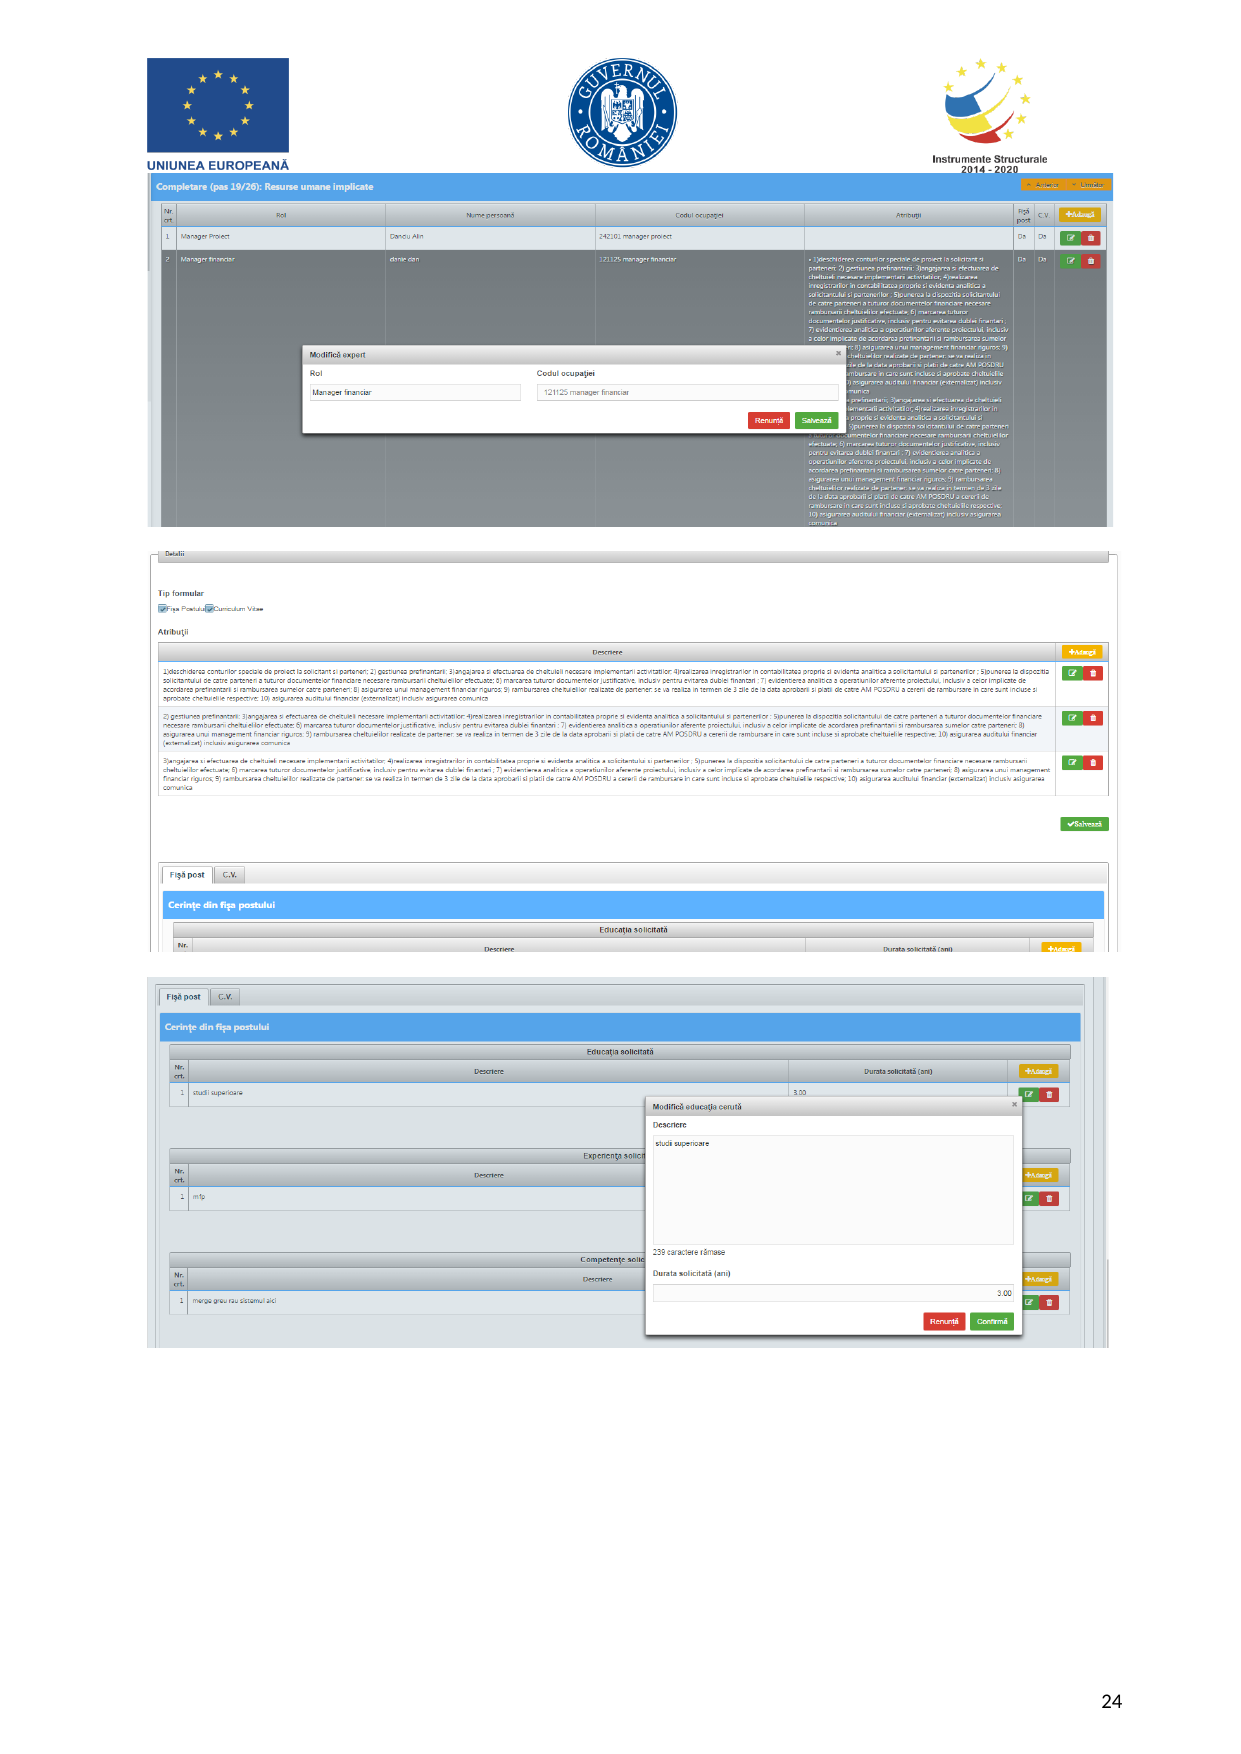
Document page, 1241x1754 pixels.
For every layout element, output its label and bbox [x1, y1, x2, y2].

picture [147, 551, 1122, 952]
picture [147, 58, 289, 170]
picture [147, 977, 1109, 1348]
picture [147, 58, 1114, 527]
picture [566, 56, 678, 168]
